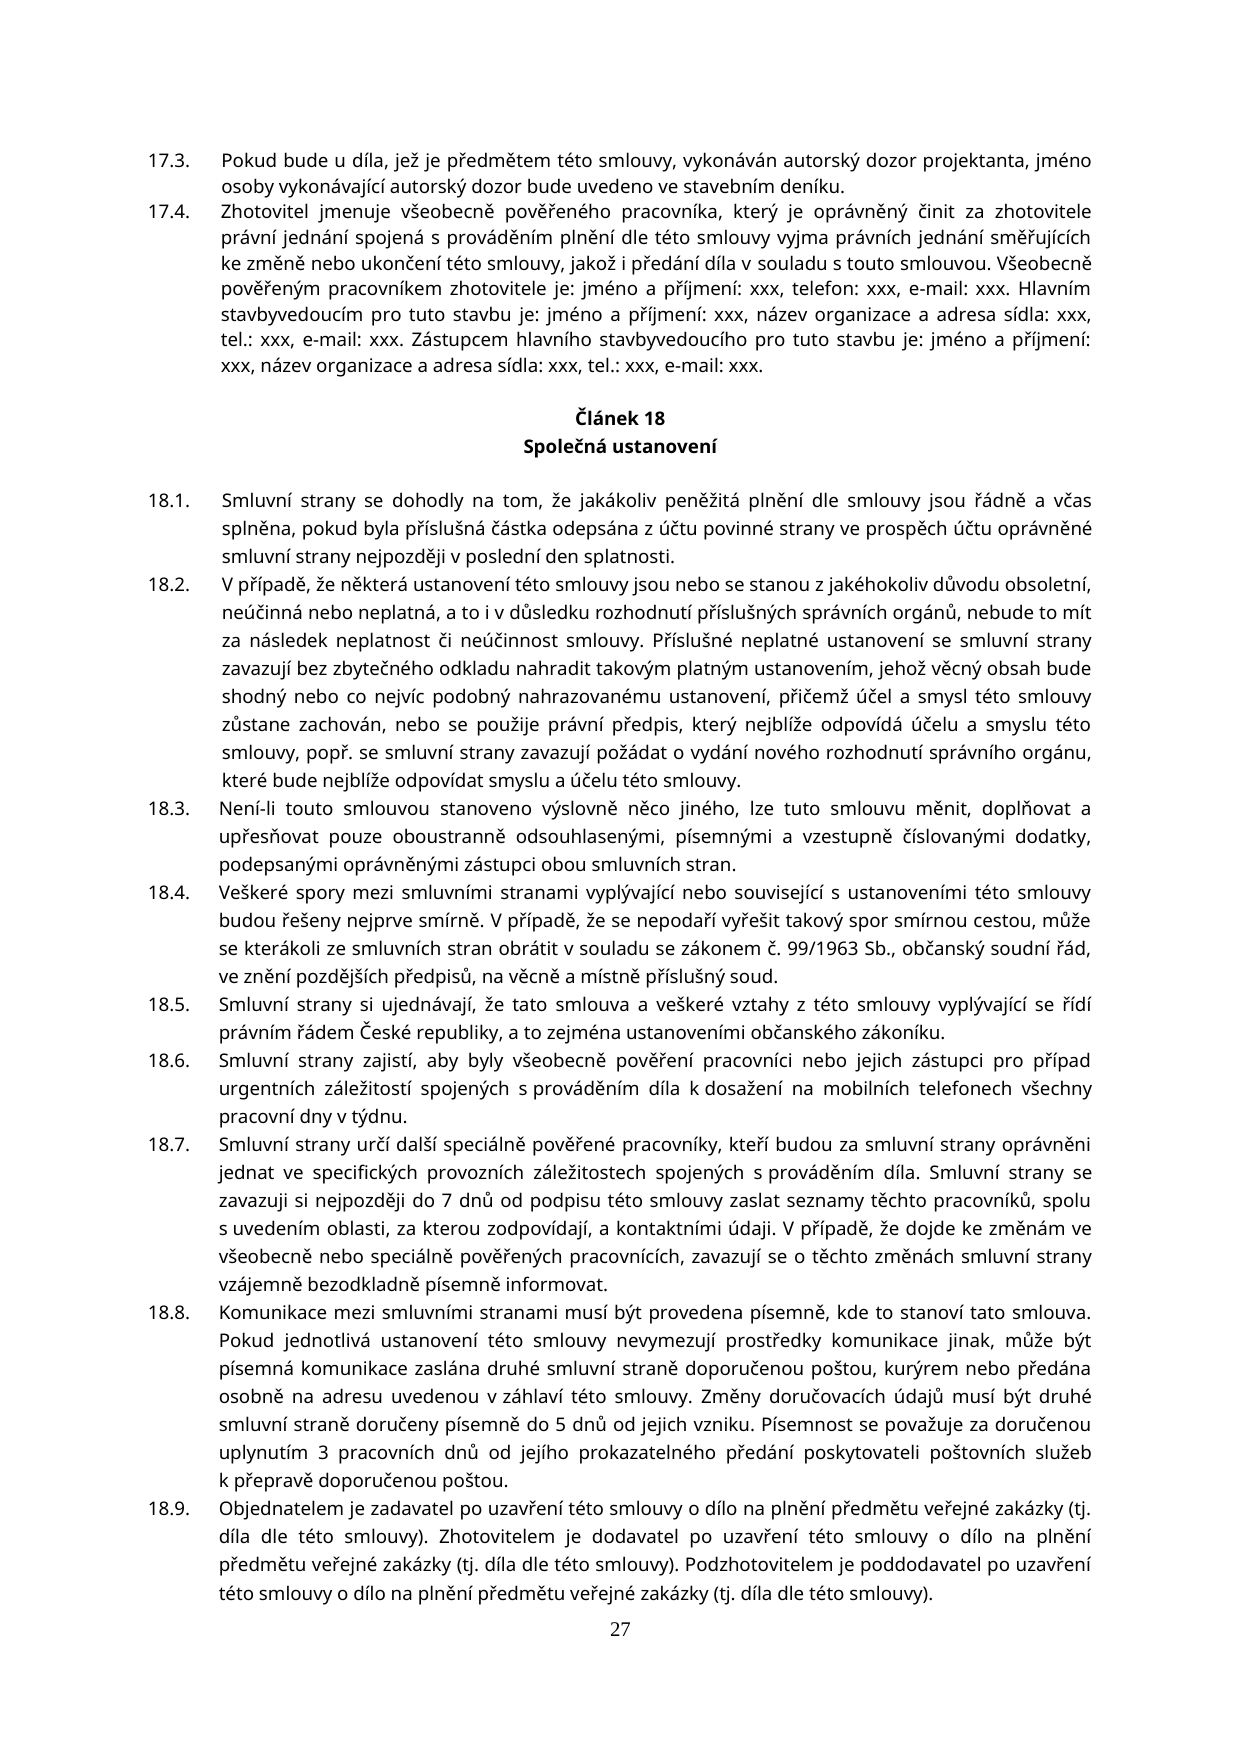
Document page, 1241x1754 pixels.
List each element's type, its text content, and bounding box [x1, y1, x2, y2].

text 18.9. Objednatelem je zadavatel po uzavření této smlouvy o dílo na plnění předmětu veřejné zakázky (tj. díla dle této smlouvy). Zhotovitelem je dodavatel po uzavření této smlouvy o dílo na plnění předmětu veřejné zakázky (tj. díla dle této smlouvy). Podzhotovitelem je poddodavatel po uzavření této smlouvy o dílo na plnění předmětu veřejné zakázky (tj. díla dle této smlouvy). [148, 1496, 1092, 1605]
text 18.2. V případě, že některá ustanovení této smlouvy jsou nebo se stanou z jakéhokoliv důvodu obsoletní, neúčinná nebo neplatná, a to i v důsledku rozhodnutí příslušných správních orgánů, nebude to mít za následek neplatnost či neúčinnost smlouvy. Příslušné neplatné ustanovení se smluvní strany zavazují bez zbytečného odkladu nahradit takovým platným ustanovením, jehož věcný obsah bude shodný nebo co nejvíc podobný nahrazovanému ustanovení, přičemž účel a smysl této smlouvy zůstane zachován, nebo se použije právní předpis, který nejblíže odpovídá účelu a smyslu této smlouvy, popř. se smluvní strany zavazují požádat o vydání nového rozhodnutí správního orgánu, které bude nejblíže odpovídat smyslu a účelu této smlouvy. [148, 571, 1092, 793]
text 17.4. Zhotovitel jmenuje všeobecně pověřeného pracovníka, který je oprávněný činit za zhotovitele právní jednání spojená s prováděním plnění dle této smlouvy vyjma právních jednání směřujících ke změně nebo ukončení této smlouvy, jakož i předání díla v souladu s touto smlouvou. Všeobecně pověřeným pracovníkem zhotovitele je: jméno a příjmení: xxx, telefon: xxx, e-mail: xxx. Hlavním stavbyvedoucím pro tuto stavbu je: jméno a příjmení: xxx, název organizace a adresa sídla: xxx, tel.: xxx, e-mail: xxx. Zástupcem hlavního stavbyvedoucího pro tuto stavbu je: jméno a příjmení: xxx, název organizace a adresa sídla: xxx, tel.: xxx, e-mail: xxx. [148, 199, 1092, 377]
text Článek 18 [148, 405, 1092, 431]
text 17.3. Pokud bude u díla, jež je předmětem této smlouvy, vykonáván autorský dozor projektanta, jméno osoby vykonávající autorský dozor bude uvedeno ve stavebním deníku. [148, 148, 1092, 199]
text 18.3. Není-li touto smlouvou stanoveno výslovně něco jiného, lze tuto smlouvu měnit, doplňovat a upřesňovat pouze oboustranně odsouhlasenými, písemnými a vzestupně číslovanými dodatky, podepsanými oprávněnými zástupci obou smluvních stran. [148, 795, 1092, 877]
text 18.1. Smluvní strany se dohodly na tom, že jakákoliv peněžitá plnění dle smlouvy jsou řádně a včas splněna, pokud byla příslušná částka odepsána z účtu povinné strany ve prospěch účtu oprávněné smluvní strany nejpozději v poslední den splatnosti. [148, 487, 1092, 568]
text Společná ustanovení [148, 433, 1092, 459]
text 18.8. Komunikace mezi smluvními stranami musí být provedena písemně, kde to stanoví tato smlouva. Pokud jednotlivá ustanovení této smlouvy nevymezují prostředky komunikace jinak, může být písemná komunikace zaslána druhé smluvní straně doporučenou poštou, kurýrem nebo předána osobně na adresu uvedenou v záhlaví této smlouvy. Změny doručovacích údajů musí být druhé smluvní straně doručeny písemně do 5 dnů od jejich vzniku. Písemnost se považuje za doručenou uplynutím 3 pracovních dnů od jejího prokazatelného předání poskytovateli poštovních služeb k přepravě doporučenou poštou. [148, 1299, 1092, 1493]
text 18.5. Smluvní strany si ujednávají, že tato smlouva a veškeré vztahy z této smlouvy vyplývající se řídí právním řádem České republiky, a to zejména ustanoveními občanského zákoníku. [148, 991, 1092, 1045]
text 18.4. Veškeré spory mezi smluvními stranami vyplývající nebo související s ustanoveními této smlouvy budou řešeny nejprve smírně. V případě, že se nepodaří vyřešit takový spor smírnou cestou, může se kterákoli ze smluvních stran obrátit v souladu se zákonem č. 99/1963 Sb., občanský soudní řád, ve znění pozdějších předpisů, na věcně a místně příslušný soud. [148, 879, 1092, 989]
text 18.7. Smluvní strany určí další speciálně pověřené pracovníky, kteří budou za smluvní strany oprávněni jednat ve specifických provozních záležitostech spojených s prováděním díla. Smluvní strany se zavazuji si nejpozději do 7 dnů od podpisu této smlouvy zaslat seznamy těchto pracovníků, spolu s uvedením oblasti, za kterou zodpovídají, a kontaktními údaji. V případě, že dojde ke změnám ve všeobecně nebo speciálně pověřených pracovnících, zavazují se o těchto změnách smluvní strany vzájemně bezodkladně písemně informovat. [148, 1131, 1092, 1297]
text 18.6. Smluvní strany zajistí, aby byly všeobecně pověření pracovníci nebo jejich zástupci pro případ urgentních záležitostí spojených s prováděním díla k dosažení na mobilních telefonech všechny pracovní dny v týdnu. [148, 1047, 1092, 1129]
